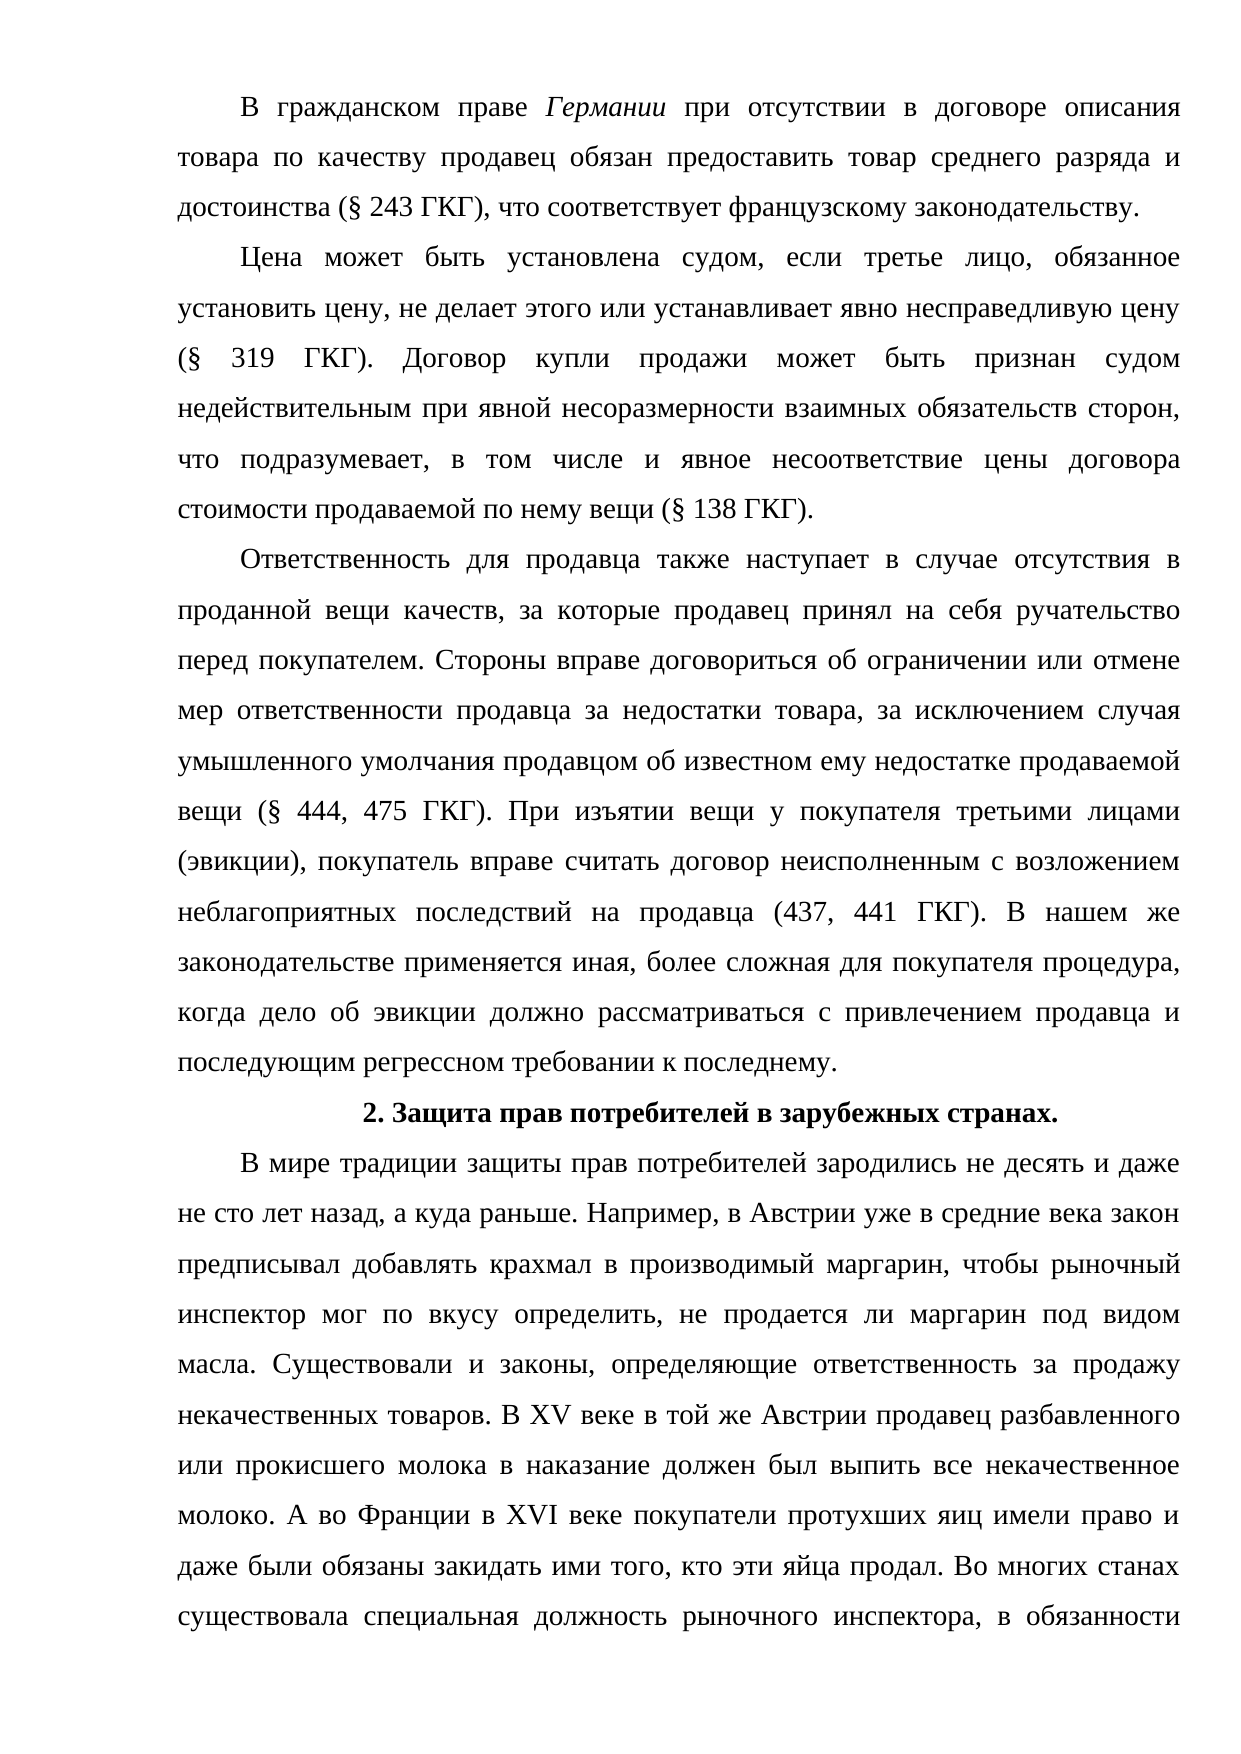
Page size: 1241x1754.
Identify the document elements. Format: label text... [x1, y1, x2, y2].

text 2. Защита прав потребителей в зарубежных странах. [177, 1095, 1181, 1128]
text В гражданском праве Германии при отсутствии в договоре описания товара по качеству продавец обязан предоставить товар среднего разряда и достоинства (§ 243 ГКГ), что соответствует французскому законодательству. [177, 89, 1181, 223]
text Ответственность для продавца также наступает в случае отсутствия в проданной вещи качеств, за которые продавец принял на себя ручательство перед покупателем. Стороны вправе договориться об ограничении или отмене мер ответственности продавца за недостатки товара, за исключением случая умышленного умолчания продавцом об известном ему недостатке продаваемой вещи (§ 444, 475 ГКГ). При изъятии вещи у покупателя третьими лицами (эвикции), покупатель вправе считать договор неисполненным с возложением неблагоприятных последствий на продавца (437, 441 ГКГ). В нашем же законодательстве применяется иная, более сложная для покупателя процедура, когда дело об эвикции должно рассматриваться с привлечением продавца и последующим регрессном требовании к последнему. [177, 541, 1181, 1078]
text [177, 1145, 1181, 1632]
text Цена может быть установлена судом, если третье лицо, обязанное установить цену, не делает этого или устанавливает явно несправедливую цену (§ 319 ГКГ). Договор купли продажи может быть признан судом недействительным при явной несоразмерности взаимных обязательств сторон, что подразумевает, в том числе и явное несоответствие цены договора стоимости продаваемой по нему вещи (§ 138 ГКГ). [177, 239, 1181, 525]
